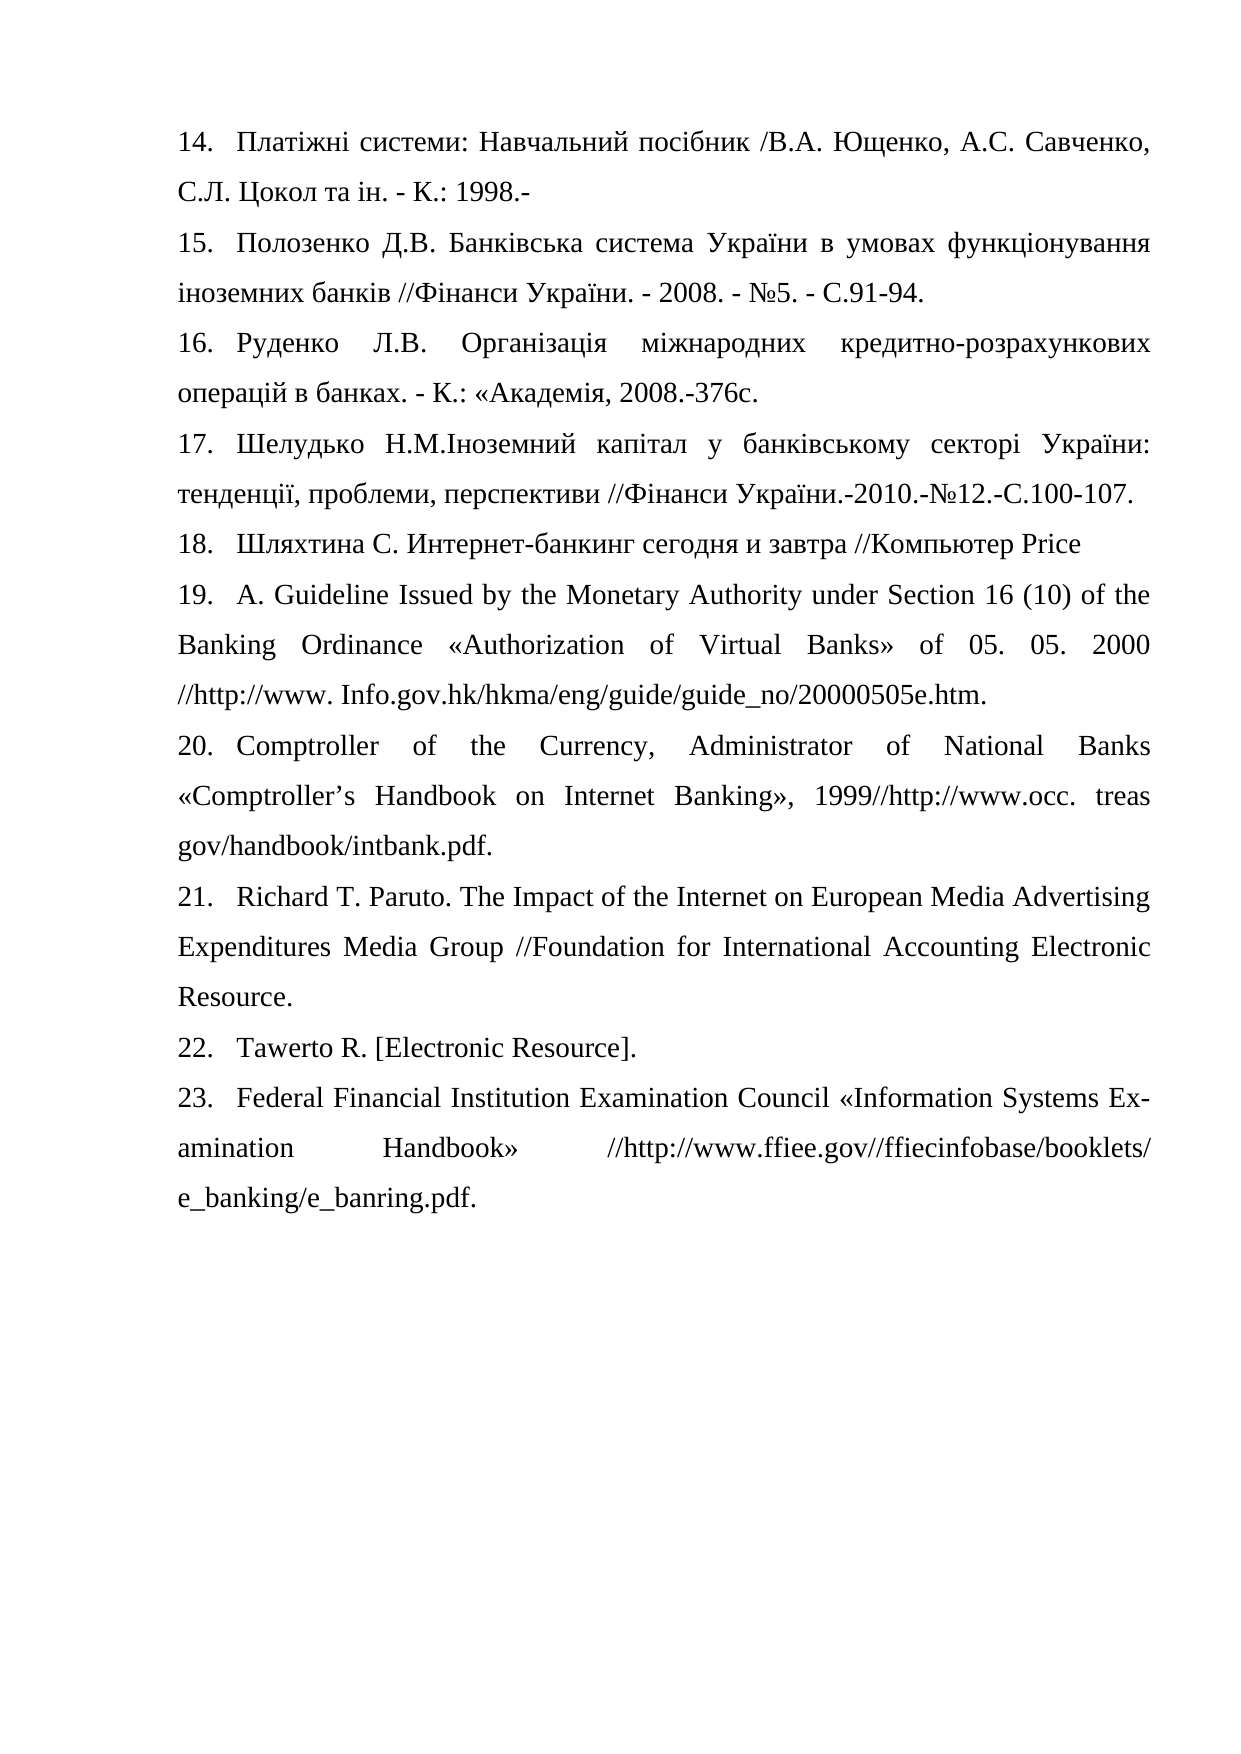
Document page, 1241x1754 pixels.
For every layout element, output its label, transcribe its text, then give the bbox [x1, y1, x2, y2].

list Federal Financial Institution Examination Council «Information Systems Ex-amination Handbook» //http://www.ffiee.gov//ffiecinfobase/booklets/ e_banking/e_banring.pdf. [177, 1080, 1152, 1214]
list A. Guideline Issued by the Monetary Authority under Section 16 (10) of the Banking Ordinanсe «Authorization of Virtual Banks» of 05. 05. 2000 //http://www. Info.gov.hk/hkma/eng/guide/guide_no/20000505e.htm. [177, 577, 1152, 711]
list Шелудько Н.М.Іноземний капітал у банківському секторі України: тенденції, проблеми, перспективи //Фінанси України.-2010.-№12.-С.100-107. [177, 426, 1152, 510]
list Руденко Л.В. Організація міжнародних кредитно-розрахункових операцій в банках. - К.: «Академія, 2008.-376с. [177, 325, 1152, 409]
list Шляхтина С. Интернет-банкинг сегодня и завтра //Компьютер Price [177, 527, 1152, 560]
list Comptroller of the Currency, Administrator of National Banks «Comptroller’s Handbook on Internet Banking», 1999//http://www.occ. treas gov/handbook/intbank.pdf. [177, 728, 1152, 862]
list Полозенко Д.В. Банківська система України в умовах функціонування іноземних банків //Фінанси України. - 2008. - №5. - С.91-94. [177, 225, 1152, 308]
list Платіжні системи: Навчальний посібник /В.А. Ющенко, А.С. Савченко, С.Л. Цокол та ін. - К.: 1998.- [177, 124, 1152, 208]
list Tawerto R. [Electronic Resource]. [177, 1030, 1152, 1063]
list Richard T. Paruto. The Impact of the Internet on European Media Advertising Expenditures Media Group //Foundation for International Accounting Electronic Resource. [177, 879, 1152, 1013]
